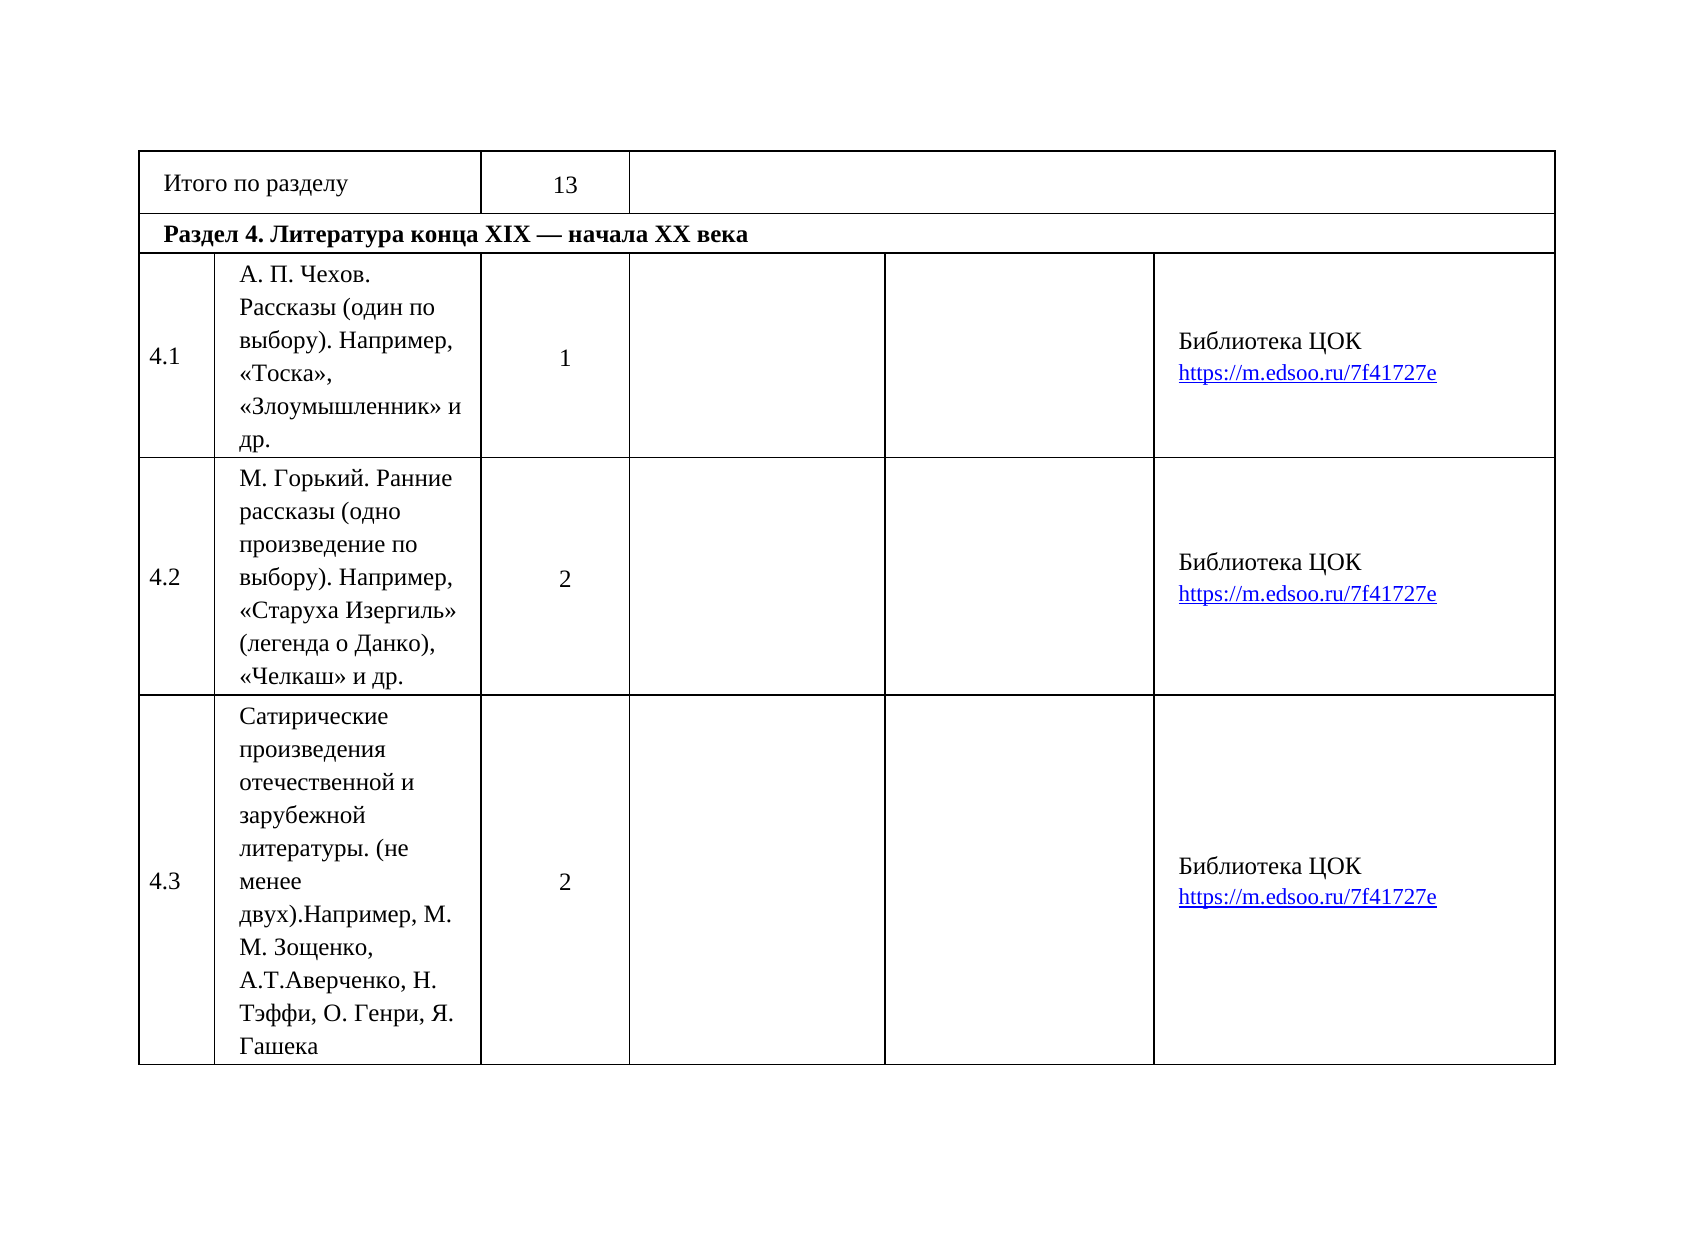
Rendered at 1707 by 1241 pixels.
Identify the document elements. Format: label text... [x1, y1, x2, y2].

table_cell 2 [482, 696, 629, 1064]
table_cell [630, 152, 1554, 213]
table_cell А. П. Чехов. Рассказы (один по выбору). Например, «Тоска», «Злоумышленник» и др. [215, 254, 480, 457]
table_cell Библиотека ЦОК https://m.edsoo.ru/7f41727e [1155, 458, 1554, 694]
table_cell Раздел 4. Литература конца XIX — начала XX века [140, 214, 1554, 252]
table_cell Сатирические произведения отечественной и зарубежной литературы. (не менее двух).Например, М. М. Зощенко, А.Т.Аверченко, Н. Тэффи, О. Генри, Я. Гашека [215, 696, 480, 1064]
table_cell М. Горький. Ранние рассказы (одно произведение по выбору). Например, «Старуха Изергиль» (легенда о Данко), «Челкаш» и др. [215, 458, 480, 694]
table_cell 13 [482, 152, 629, 213]
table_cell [1155, 696, 1554, 1064]
table_cell 4.2 [140, 458, 214, 694]
table_cell 2 [482, 458, 629, 694]
table_cell [886, 696, 1153, 1064]
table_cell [1155, 254, 1554, 457]
table_cell 1 [482, 254, 629, 457]
table_cell [630, 696, 884, 1064]
table_cell Итого по разделу [140, 152, 480, 213]
table_cell [886, 254, 1153, 457]
table_cell 4.1 [140, 254, 214, 457]
table_cell [630, 254, 884, 457]
table_cell [630, 458, 884, 694]
table_cell 4.3 [140, 696, 214, 1064]
table_cell [886, 458, 1153, 694]
